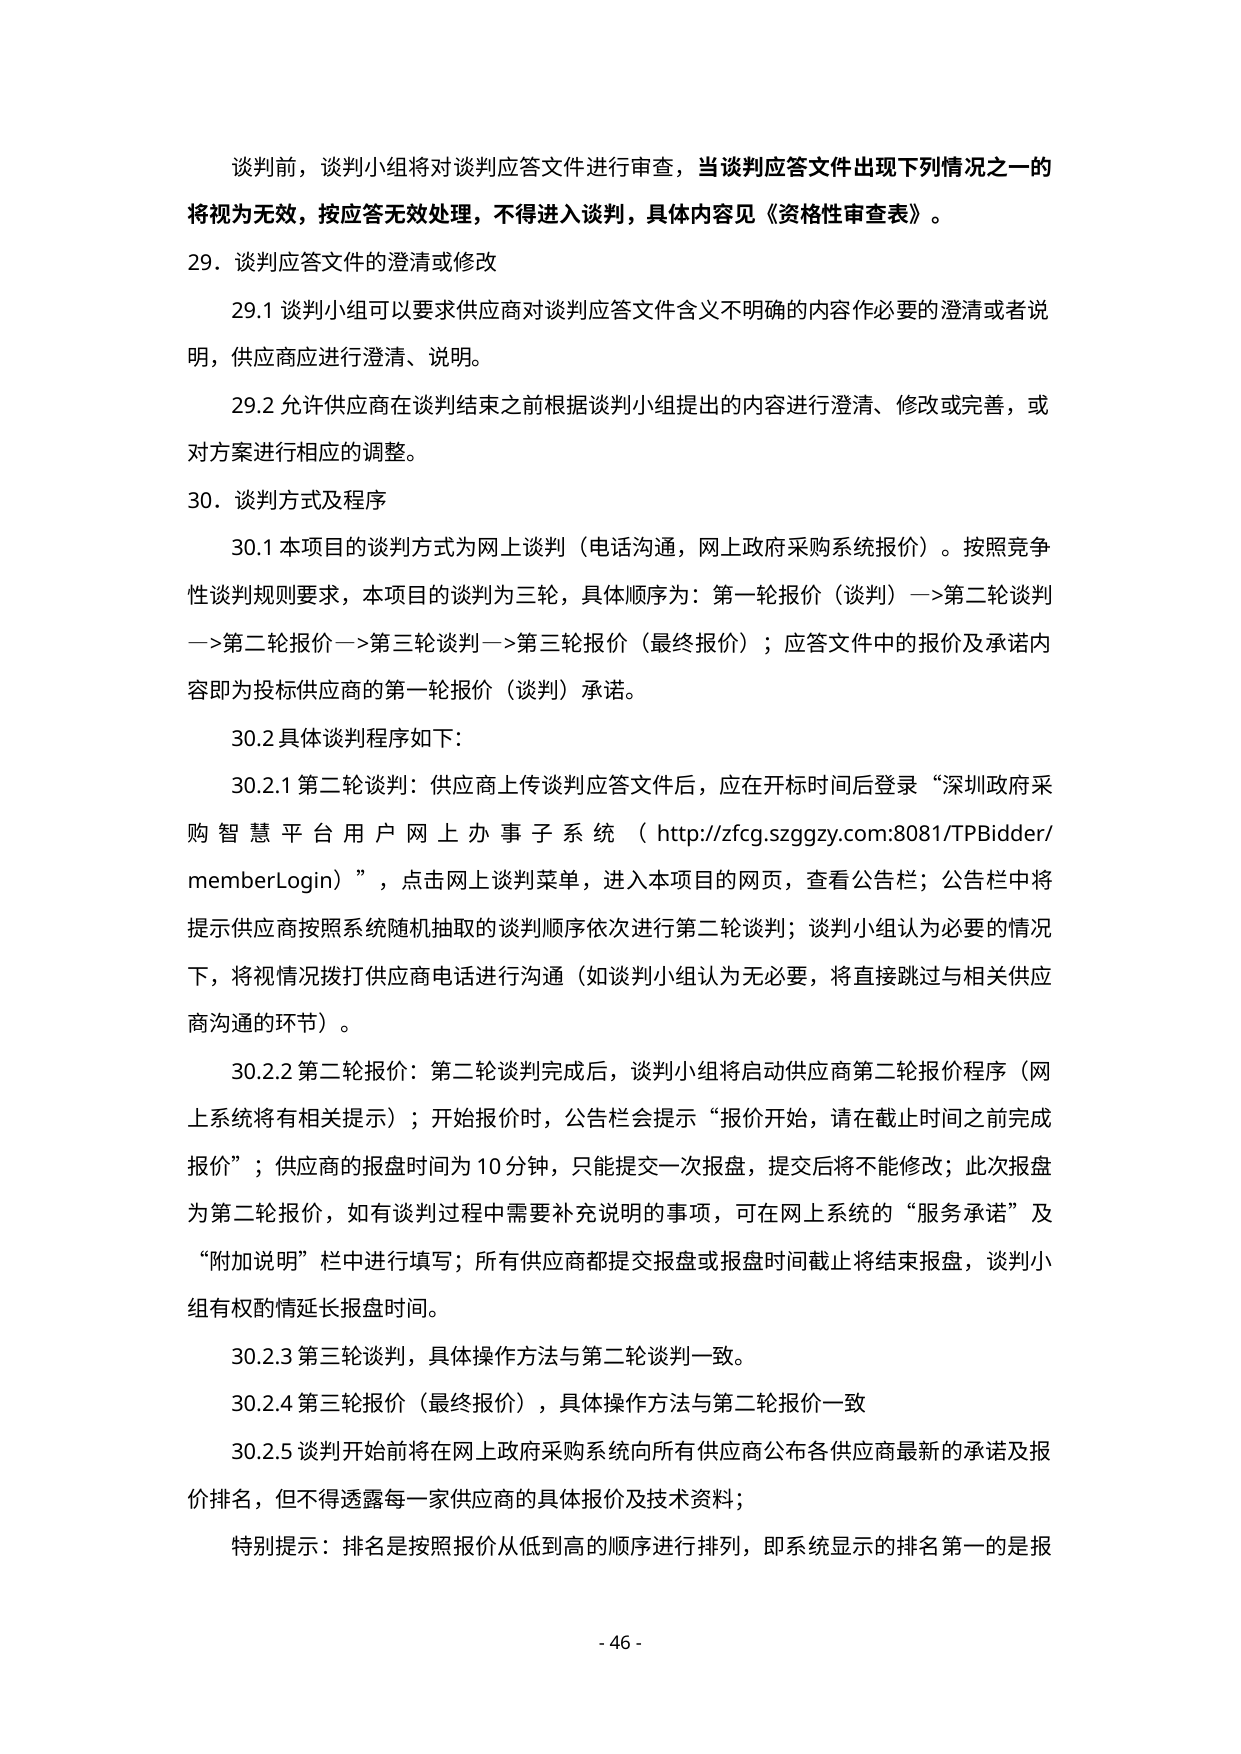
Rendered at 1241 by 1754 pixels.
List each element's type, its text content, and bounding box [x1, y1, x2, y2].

text 谈判前，谈判小组将对谈判应答文件进行审查，当谈判应答文件出现下列情况之一的将视为无效，按应答无效处理，不得进入谈判，具体内容见《资格性审查表》。 [187, 150, 1053, 229]
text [187, 1529, 1053, 1561]
text 30.2.1第二轮谈判：供应商上传谈判应答文件后，应在开标时间后登录“深圳政府采购智慧平台用户网上办事子系统（http://zfcg.szggzy.com:8081/TPBidder/memberLogin）”，点击网上谈判菜单，进入本项目的网页，查看公告栏；公告栏中将提示供应商按照系统随机抽取的谈判顺序依次进行第二轮谈判；谈判小组认为必要的情况下，将视情况拨打供应商电话进行沟通（如谈判小组认为无必要，将直接跳过与相关供应商沟通的环节）。 [187, 768, 1053, 1038]
text 30.2具体谈判程序如下： [187, 721, 1053, 752]
text 30.1本项目的谈判方式为网上谈判（电话沟通，网上政府采购系统报价）。按照竞争性谈判规则要求，本项目的谈判为三轮，具体顺序为：第一轮报价（谈判）—>第二轮谈判—>第二轮报价—>第三轮谈判—>第三轮报价（最终报价）；应答文件中的报价及承诺内容即为投标供应商的第一轮报价（谈判）承诺。 [187, 530, 1053, 705]
text 29．谈判应答文件的澄清或修改 [187, 245, 1053, 277]
text 30．谈判方式及程序 [187, 483, 1053, 514]
text 30.2.4第三轮报价（最终报价），具体操作方法与第二轮报价一致 [187, 1386, 1053, 1418]
text 29.2 允许供应商在谈判结束之前根据谈判小组提出的内容进行澄清、修改或完善，或对方案进行相应的调整。 [187, 388, 1053, 467]
text 29.1 谈判小组可以要求供应商对谈判应答文件含义不明确的内容作必要的澄清或者说明，供应商应进行澄清、说明。 [187, 293, 1053, 372]
text 30.2.5谈判开始前将在网上政府采购系统向所有供应商公布各供应商最新的承诺及报价排名，但不得透露每一家供应商的具体报价及技术资料； [187, 1434, 1053, 1513]
text 30.2.2第二轮报价：第二轮谈判完成后，谈判小组将启动供应商第二轮报价程序（网上系统将有相关提示）；开始报价时，公告栏会提示“报价开始，请在截止时间之前完成报价”；供应商的报盘时间为10分钟，只能提交一次报盘，提交后将不能修改；此次报盘为第二轮报价，如有谈判过程中需要补充说明的事项，可在网上系统的“服务承诺”及“附加说明”栏中进行填写；所有供应商都提交报盘或报盘时间截止将结束报盘，谈判小组有权酌情延长报盘时间。 [187, 1054, 1053, 1323]
text 30.2.3第三轮谈判，具体操作方法与第二轮谈判一致。 [187, 1339, 1053, 1371]
